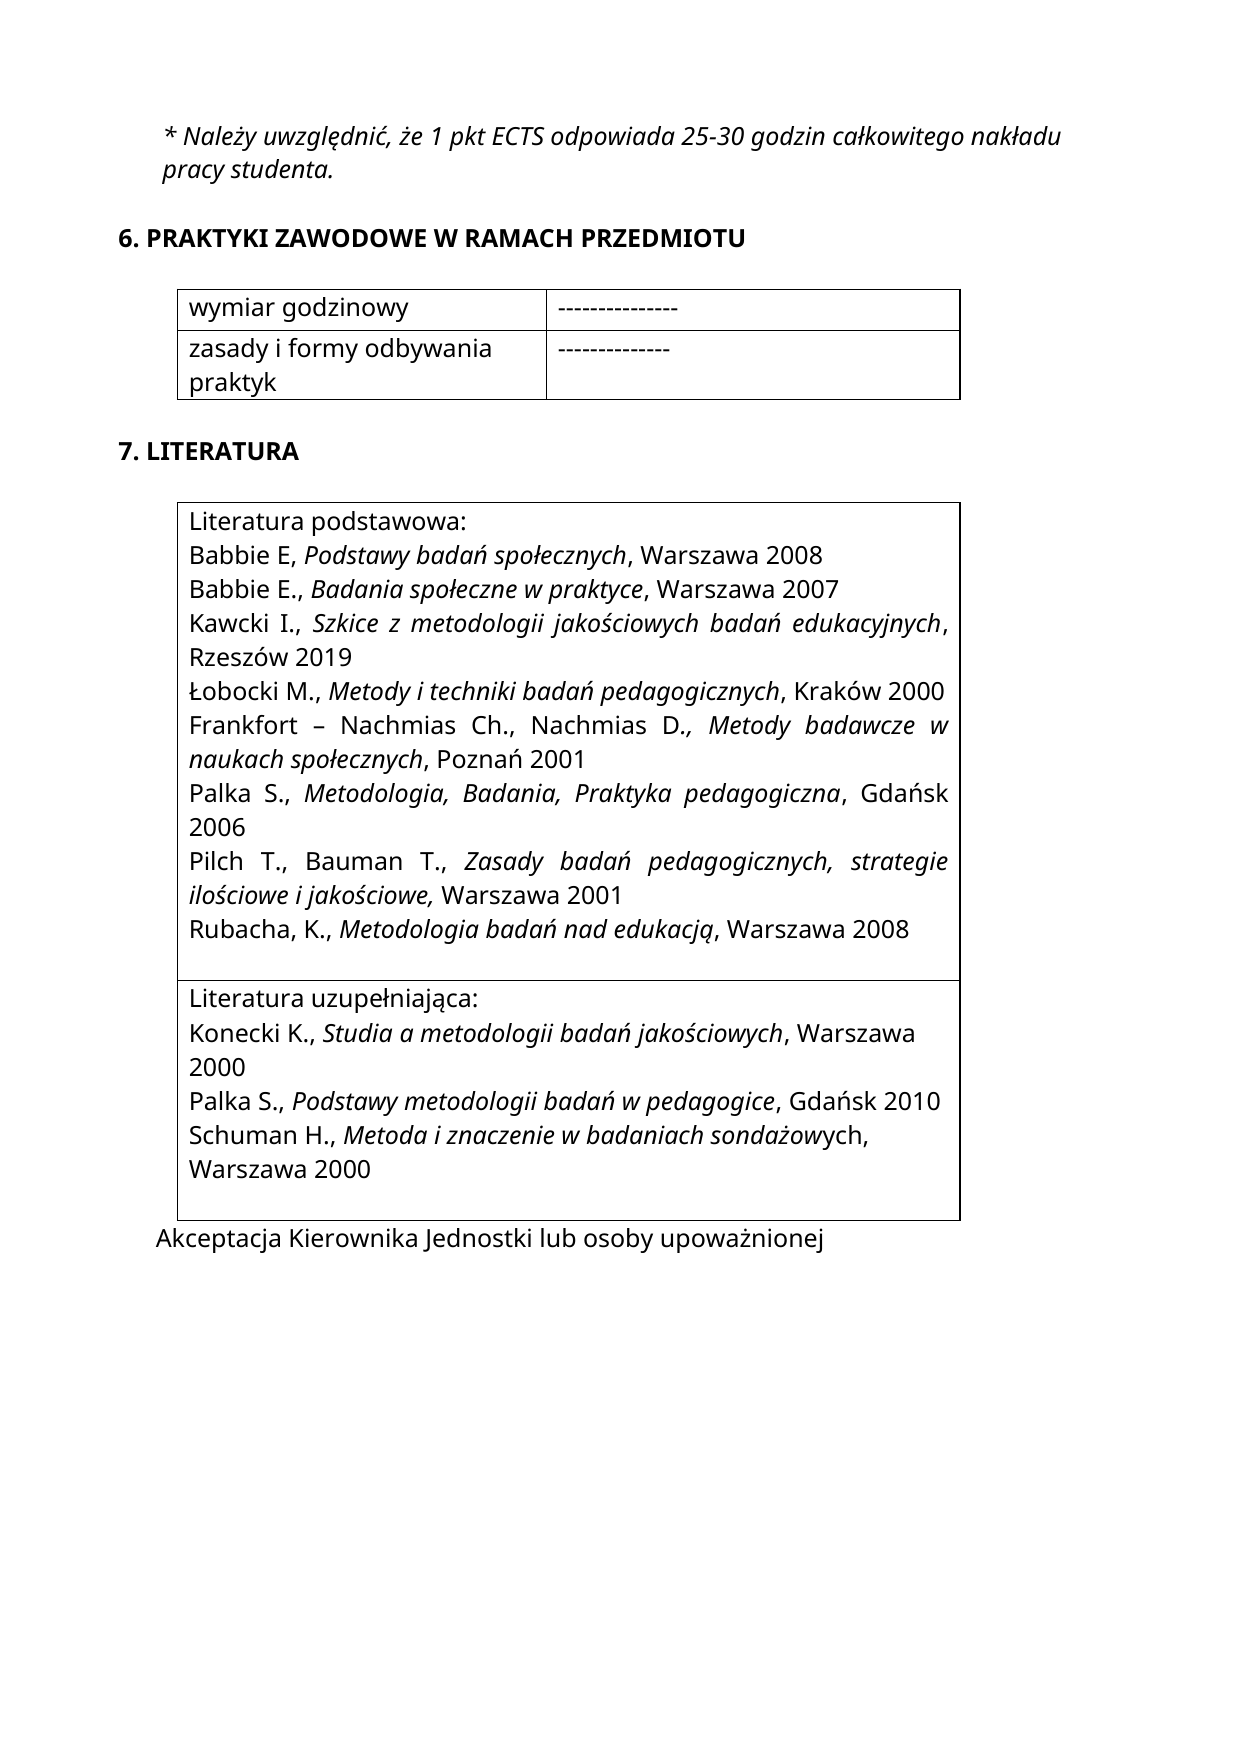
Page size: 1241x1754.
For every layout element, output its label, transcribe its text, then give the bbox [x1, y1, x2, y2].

text 6. PRAKTYKI ZAWODOWE W RAMACH PRZEDMIOTU [118, 220, 1122, 254]
text Akceptacja Kierownika Jednostki lub osoby upoważnionej [156, 1221, 1122, 1255]
table_header --------------- [547, 290, 959, 330]
table_cell -------------- [547, 331, 959, 399]
table_header wymiar godzinowy [178, 290, 546, 330]
table_header Literatura podstawowa: Babbie E, Podstawy badań społecznych, Warszawa 2008 Babbie E., Badania społeczne w praktyce, Warszawa 2007 Kawcki I., Szkice z metodologii jakościowych badań edukacyjnych, Rzeszów 2019 Łobocki M., Metody i techniki badań pedagogicznych, Kraków 2000 Frankfort – Nachmias Ch., Nachmias D., Metody badawcze w naukach społecznych, Poznań 2001 Palka S., Metodologia, Badania, Praktyka pedagogiczna, Gdańsk 2006 Pilch T., Bauman T., Zasady badań pedagogicznych, strategie ilościowe i jakościowe, Warszawa 2001 Rubacha, K., Metodologia badań nad edukacją, Warszawa 2008 [178, 503, 959, 980]
table_cell Literatura uzupełniająca: Konecki K., Studia a metodologii badań jakościowych, Warszawa 2000 Palka S., Podstawy metodologii badań w pedagogice, Gdańsk 2010 Schuman H., Metoda i znaczenie w badaniach sondażowych, Warszawa 2000 [178, 981, 959, 1219]
table_cell zasady i formy odbywania praktyk [178, 331, 546, 399]
text * Należy uwzględnić, że 1 pkt ECTS odpowiada 25-30 godzin całkowitego nakładu pracy studenta. [162, 118, 1122, 186]
text 7. LITERATURA [118, 434, 1122, 468]
